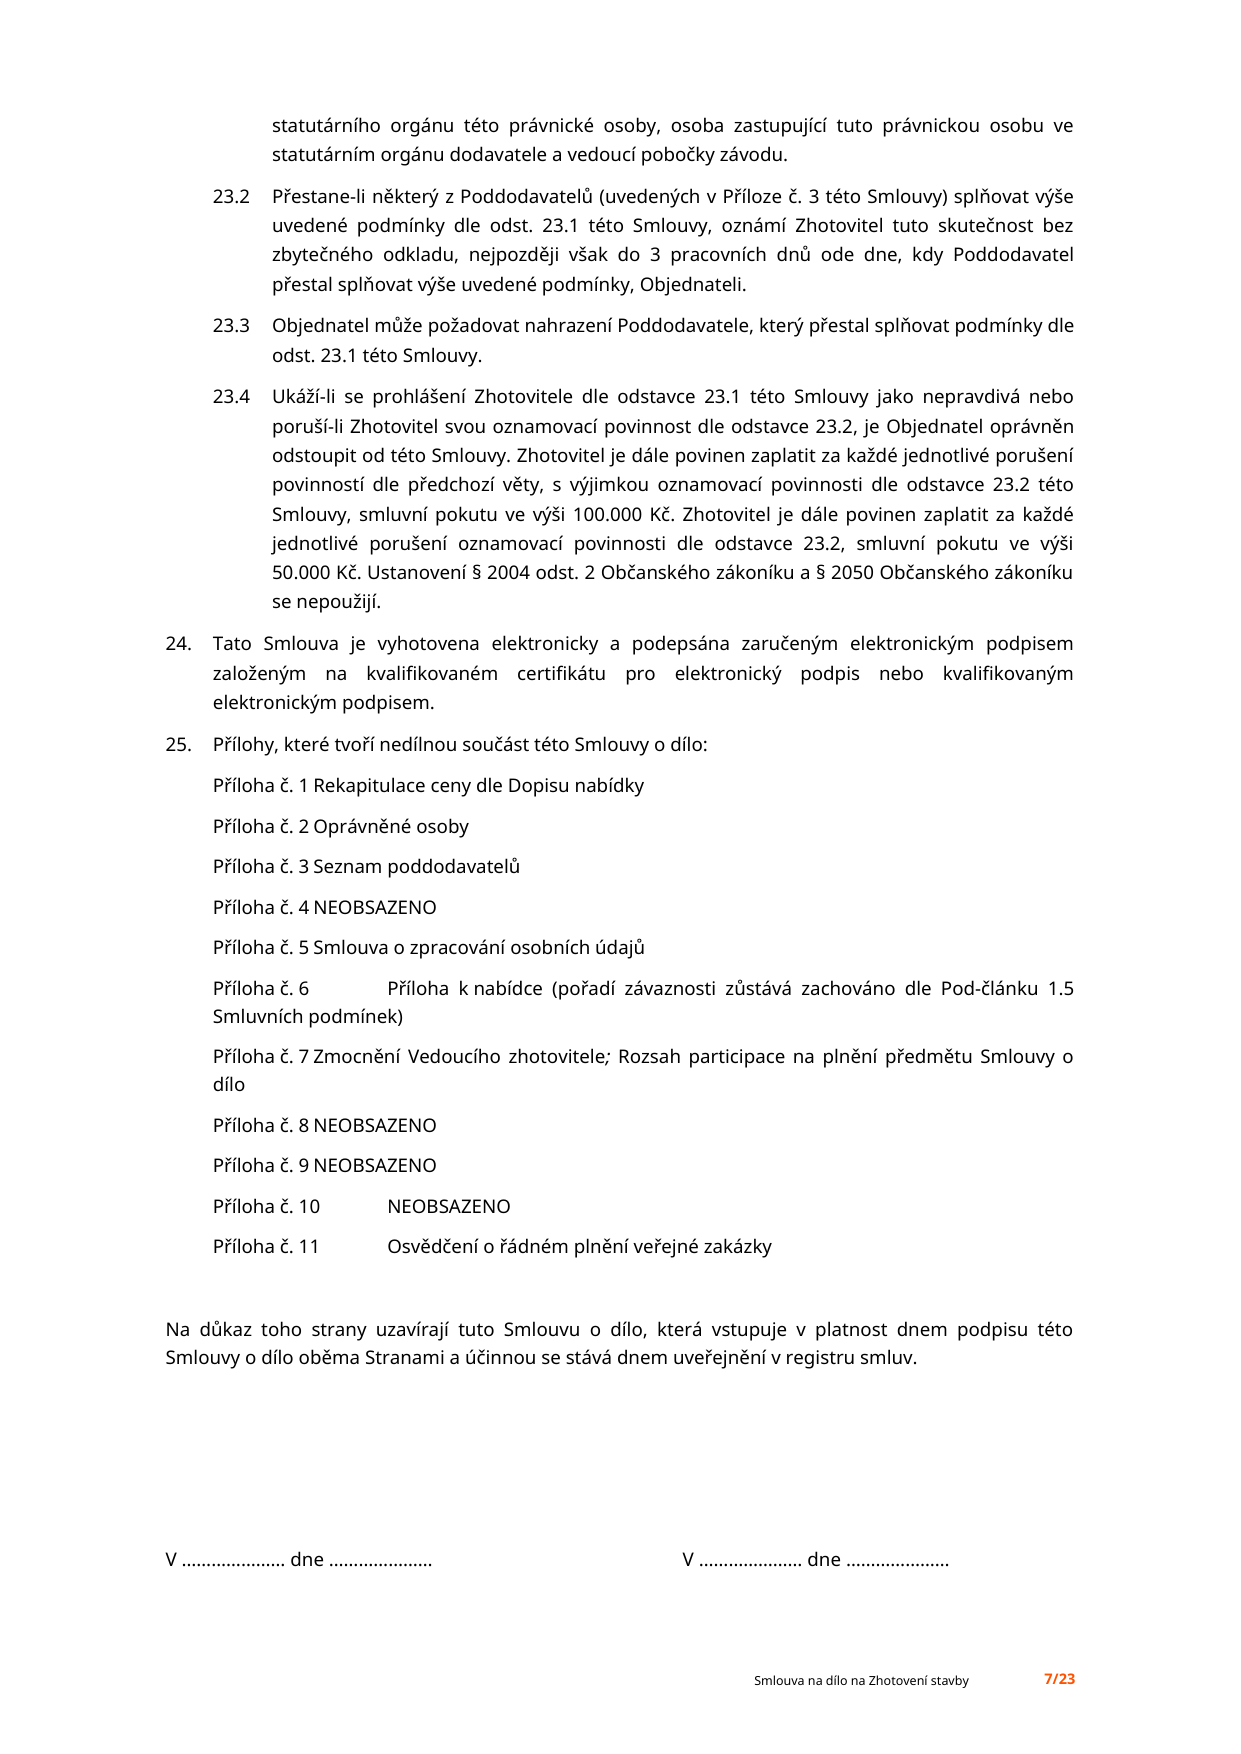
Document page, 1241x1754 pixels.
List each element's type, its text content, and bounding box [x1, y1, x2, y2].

text Ukáží-li se prohlášení Zhotovitele dle odstavce 23.1 této Smlouvy jako nepravdivá nebo poruší-li Zhotovitel svou oznamovací povinnost dle odstavce 23.2, je Objednatel oprávněn odstoupit od této Smlouvy. Zhotovitel je dále povinen zaplatit za každé jednotlivé porušení povinností dle předchozí věty, s výjimkou oznamovací povinnosti dle odstavce 23.2 této Smlouvy, smluvní pokutu ve výši 100.000 Kč. Zhotovitel je dále povinen zaplatit za každé jednotlivé porušení oznamovací povinnosti dle odstavce 23.2, smluvní pokutu ve výši 50.000 Kč. Ustanovení § 2004 odst. 2 Občanského zákoníku a § 2050 Občanského zákoníku se nepoužijí. [213, 384, 1075, 614]
text Příloha č. 5 Smlouva o zpracování osobních údajů [213, 935, 1075, 960]
text Příloha č. 10 NEOBSAZENO [213, 1193, 1075, 1219]
text V ………………… dne ………………… V ………………… dne ………………… [165, 1547, 1075, 1572]
text Příloha č. 6 Příloha k nabídce (pořadí závaznosti zůstává zachováno dle Pod-článku 1.5 Smluvních podmínek) [213, 975, 1075, 1029]
text Příloha č. 8 NEOBSAZENO [213, 1112, 1075, 1138]
text Příloha č. 1 Rekapitulace ceny dle Dopisu nabídky [213, 773, 1075, 798]
text Příloha č. 2 Oprávněné osoby [213, 813, 1075, 839]
text Příloha č. 3 Seznam poddodavatelů [213, 854, 1075, 879]
text Příloha č. 11 Osvědčení o řádném plnění veřejné zakázky [213, 1234, 1075, 1259]
text Přestane-li některý z Poddodavatelů (uvedených v Příloze č. 3 této Smlouvy) splňovat výše uvedené podmínky dle odst. 23.1 této Smlouvy, oznámí Zhotovitel tuto skutečnost bez zbytečného odkladu, nejpozději však do 3 pracovních dnů ode dne, kdy Poddodavatel přestal splňovat výše uvedené podmínky, Objednateli. [213, 183, 1075, 297]
text Přílohy, které tvoří nedílnou součást této Smlouvy o dílo: [165, 731, 1075, 756]
text Objednatel může požadovat nahrazení Poddodavatele, který přestal splňovat podmínky dle odst. 23.1 této Smlouvy. [213, 313, 1075, 368]
text Příloha č. 9 NEOBSAZENO [213, 1153, 1075, 1178]
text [213, 112, 1075, 167]
text Příloha č. 4 NEOBSAZENO [213, 894, 1075, 920]
text Na důkaz toho strany uzavírají tuto Smlouvu o dílo, která vstupuje v platnost dnem podpisu této Smlouvy o dílo oběma Stranami a účinnou se stává dnem uveřejnění v registru smluv. [165, 1316, 1075, 1370]
text Tato Smlouva je vyhotovena elektronicky a podepsána zaručeným elektronickým podpisem založeným na kvalifikovaném certifikátu pro elektronický podpis nebo kvalifikovaným elektronickým podpisem. [165, 631, 1075, 714]
text Příloha č. 7 Zmocnění Vedoucího zhotovitele; Rozsah participace na plnění předmětu Smlouvy o dílo [213, 1044, 1075, 1097]
